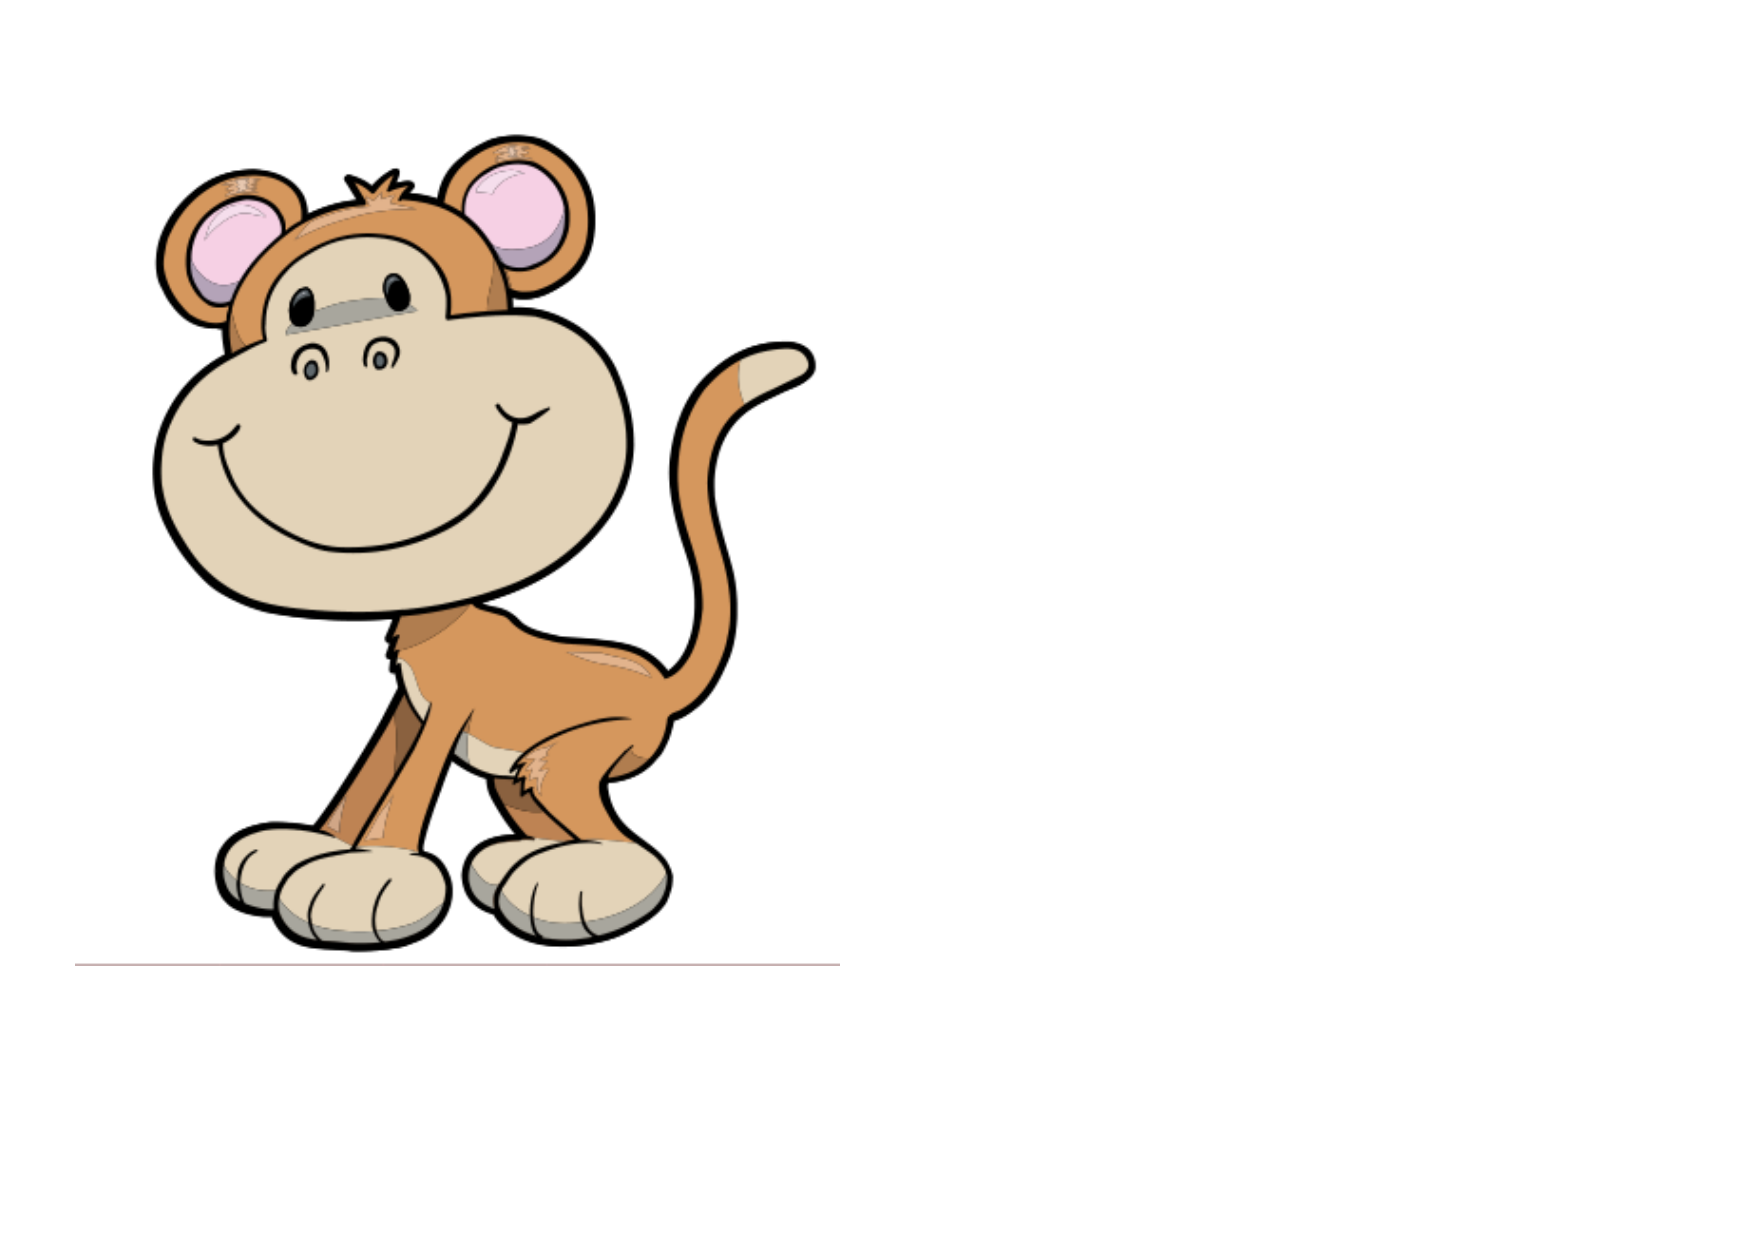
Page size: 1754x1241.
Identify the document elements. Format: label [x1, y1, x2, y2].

picture [75, 75, 840, 966]
